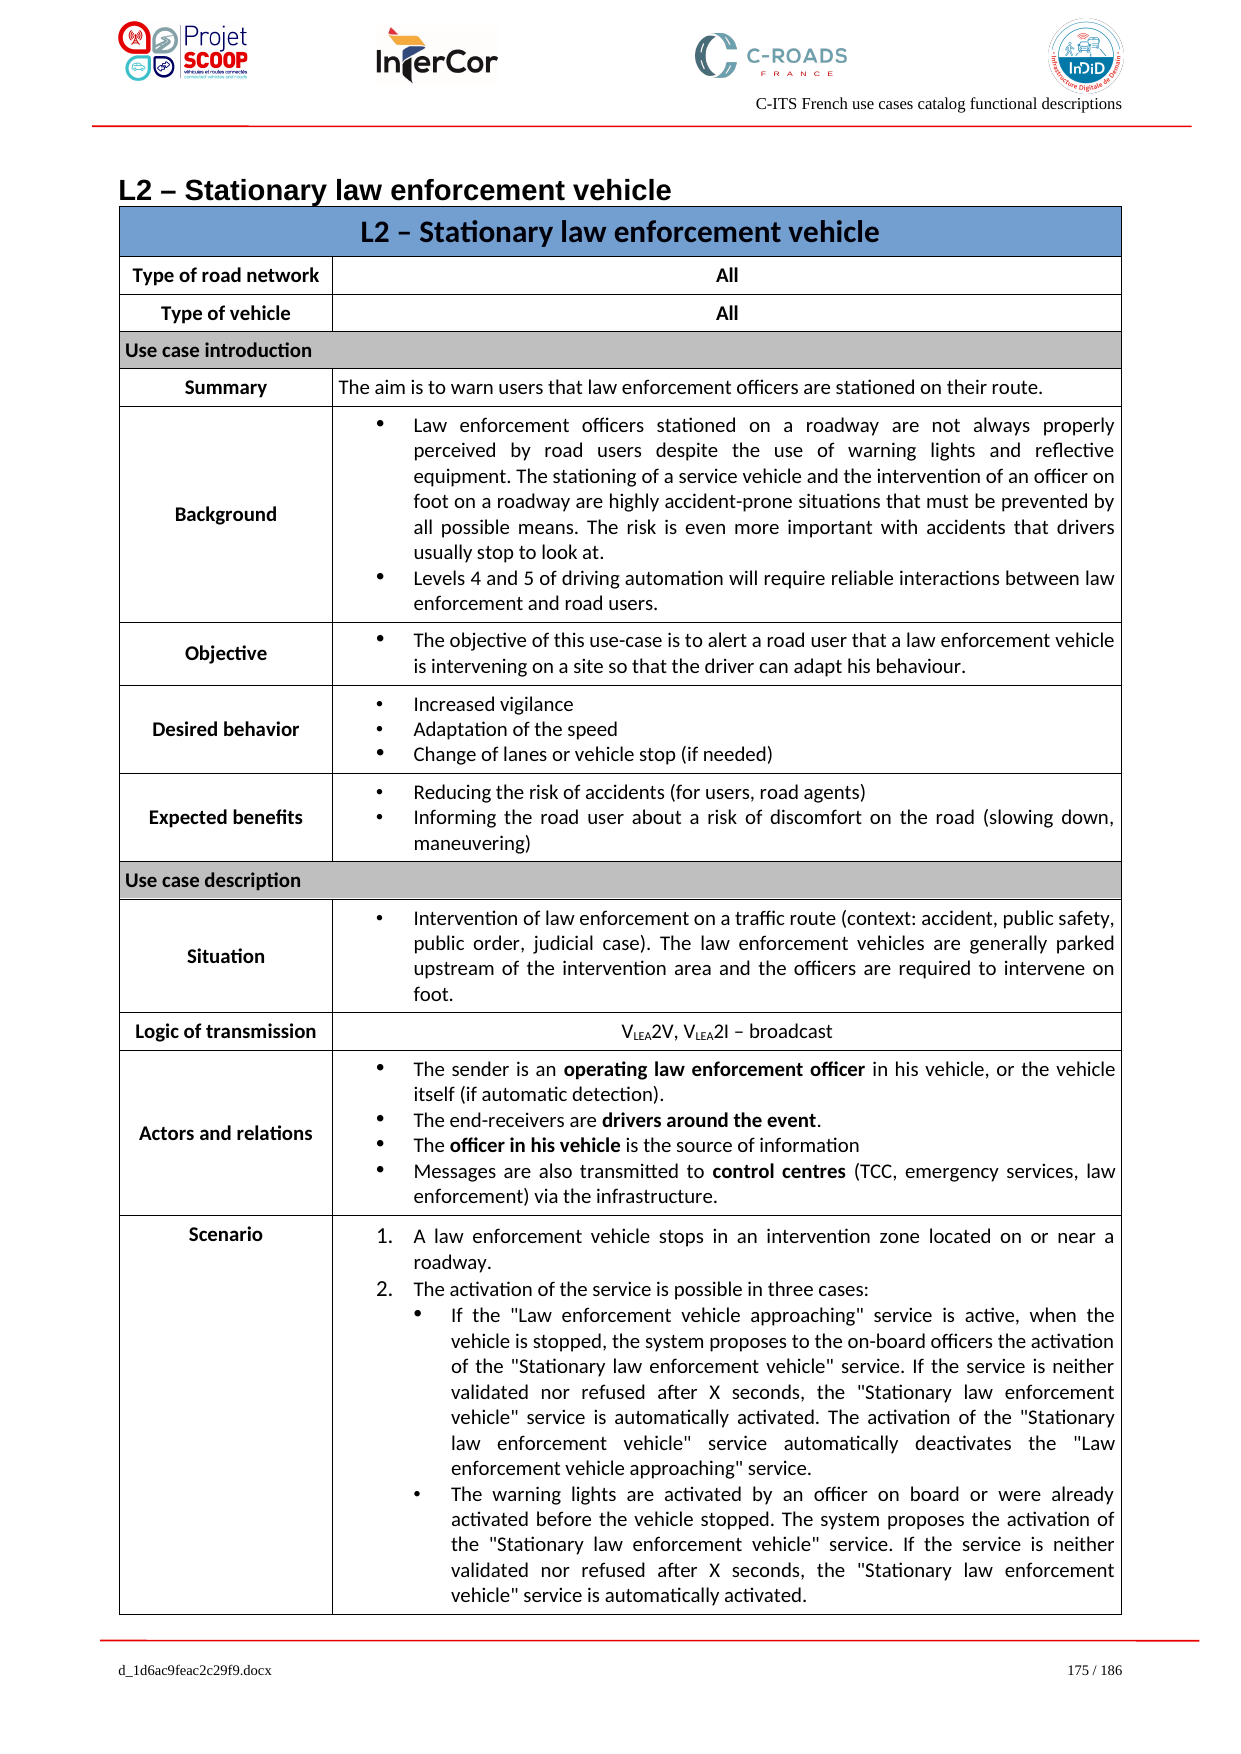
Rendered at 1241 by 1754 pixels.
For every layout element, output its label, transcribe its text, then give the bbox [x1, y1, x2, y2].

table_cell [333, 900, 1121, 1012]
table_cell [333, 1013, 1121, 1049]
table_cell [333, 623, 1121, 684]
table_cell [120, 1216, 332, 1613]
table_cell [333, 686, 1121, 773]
picture [695, 33, 847, 78]
picture [1044, 14, 1128, 98]
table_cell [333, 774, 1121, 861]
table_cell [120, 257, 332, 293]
subtitle L2 – Stationary law enforcement vehicle [118, 172, 1122, 206]
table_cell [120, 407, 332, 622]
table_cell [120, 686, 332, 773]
picture [375, 25, 499, 85]
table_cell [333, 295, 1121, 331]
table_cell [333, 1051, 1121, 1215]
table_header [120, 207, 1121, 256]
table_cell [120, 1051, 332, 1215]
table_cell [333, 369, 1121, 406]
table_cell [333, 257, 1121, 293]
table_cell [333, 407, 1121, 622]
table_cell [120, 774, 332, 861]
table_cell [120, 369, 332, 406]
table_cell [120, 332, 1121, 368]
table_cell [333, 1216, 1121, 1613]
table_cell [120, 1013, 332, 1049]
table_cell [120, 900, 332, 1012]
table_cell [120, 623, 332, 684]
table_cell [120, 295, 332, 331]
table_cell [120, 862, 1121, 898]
picture [118, 21, 248, 81]
